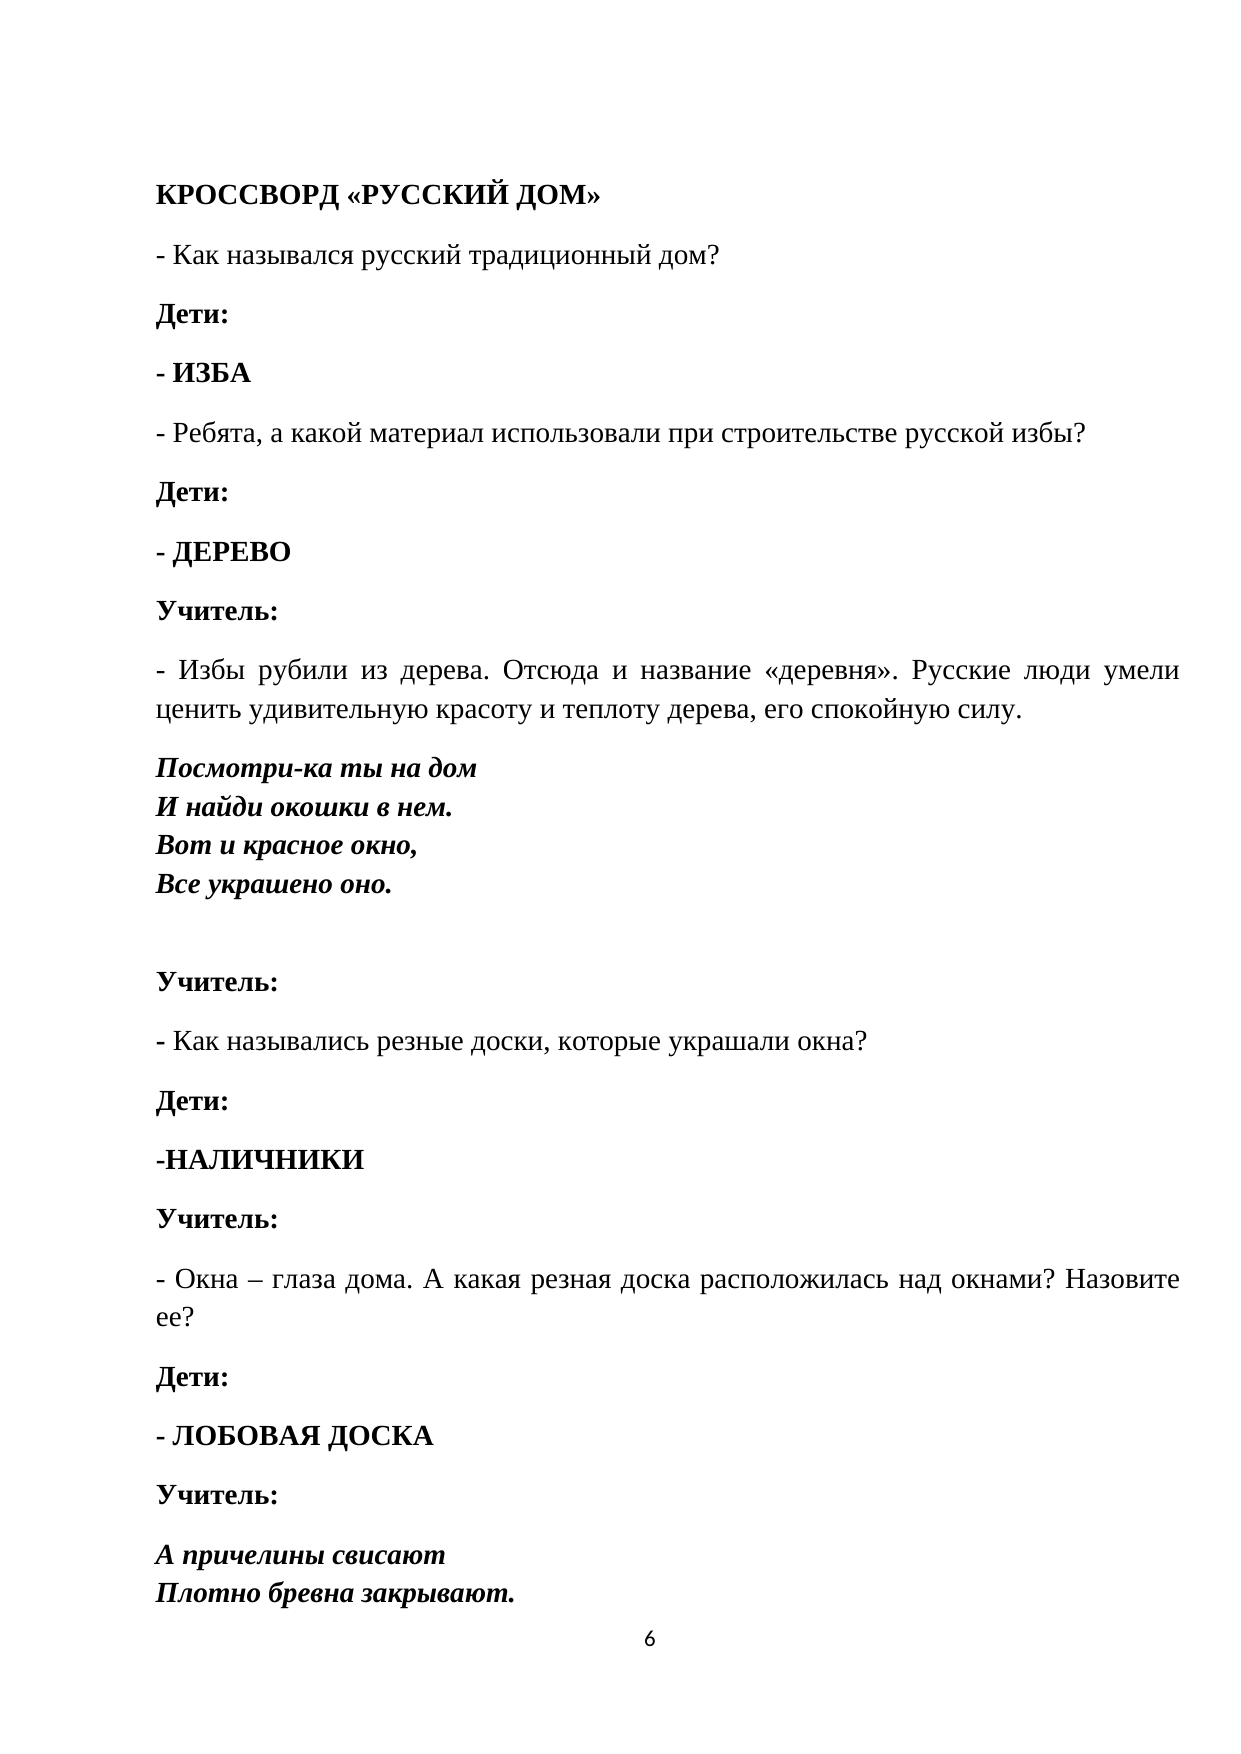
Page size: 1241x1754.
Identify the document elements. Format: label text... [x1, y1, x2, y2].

text И найди окошки в нем. [155, 789, 1181, 822]
text Дети: [156, 1359, 1181, 1392]
text Вот и красное окно, [155, 827, 1181, 861]
text - Как назывался русский традиционный дом? [156, 237, 1181, 270]
text - Окна – глаза дома. А какая резная доска расположилась над окнами? Назовите ее? [156, 1261, 1181, 1333]
text - ЛОБОВАЯ ДОСКА [156, 1418, 1181, 1452]
text КРОССВОРД «РУССКИЙ ДОМ» [156, 177, 1181, 211]
text А причелины свисают [155, 1537, 1181, 1570]
text Плотно бревна закрывают. [155, 1575, 1181, 1609]
text Учитель: [156, 593, 1181, 627]
text - ИЗБА [156, 356, 1181, 389]
text Посмотри-ка ты на дом [155, 750, 1181, 784]
text - Ребята, а какой материал использовали при строительстве русской избы? [156, 415, 1181, 448]
text -НАЛИЧНИКИ [156, 1142, 1181, 1176]
text - Избы рубили из дерева. Отсюда и название «деревня». Русские люди умели ценить удивительную красоту и теплоту дерева, его спокойную силу. [156, 652, 1181, 724]
text Все украшено оно. [155, 866, 1181, 899]
text Учитель: [156, 964, 1181, 997]
text Дети: [156, 474, 1181, 508]
text - Как назывались резные доски, которые украшали окна? [156, 1023, 1181, 1057]
text - ДЕРЕВО [156, 534, 1181, 567]
text Учитель: [156, 1477, 1181, 1511]
text Дети: [156, 1083, 1181, 1116]
text Дети: [156, 296, 1181, 330]
text Учитель: [156, 1201, 1181, 1235]
